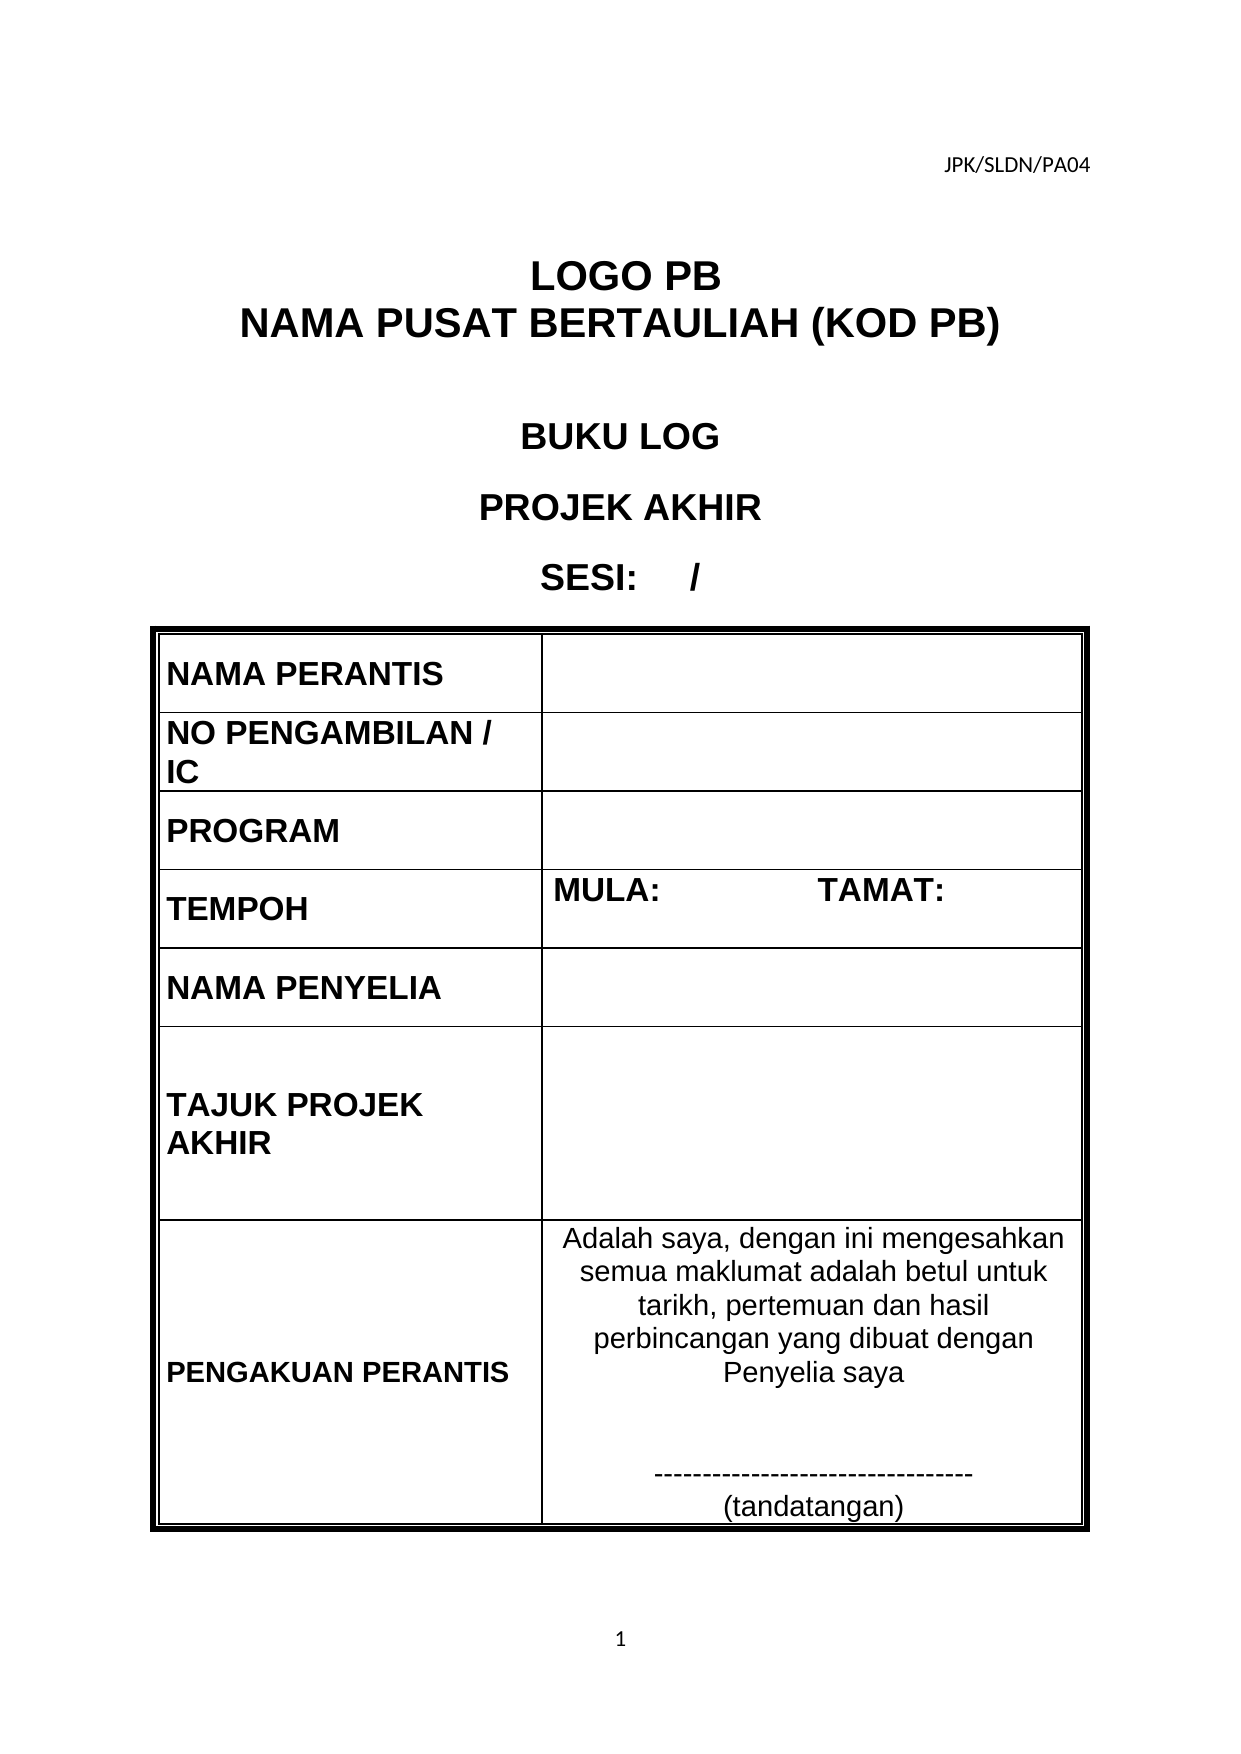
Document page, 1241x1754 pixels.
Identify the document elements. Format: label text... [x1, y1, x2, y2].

text BUKU LOG [150, 414, 1090, 457]
text SESI: / [150, 555, 1090, 598]
table_cell PENGAKUAN PERANTIS [160, 1221, 541, 1523]
table_cell MULA: TAMAT: [543, 870, 1081, 947]
table_cell [543, 949, 1081, 1026]
table_header [543, 635, 1081, 712]
text PROJEK AKHIR [150, 485, 1090, 528]
table_cell Adalah saya, dengan ini mengesahkan semua maklumat adalah betul untuk tarikh, pertemuan dan hasil perbincangan yang dibuat dengan Penyelia saya --------------------------------- (tandatangan) [543, 1221, 1081, 1523]
table_cell TAJUK PROJEK AKHIR [160, 1027, 541, 1219]
text LOGO PB [150, 251, 1090, 299]
table_cell PROGRAM [160, 792, 541, 869]
table_cell NO PENGAMBILAN / IC [160, 713, 541, 790]
table_header NAMA PERANTIS [160, 635, 541, 712]
table_cell NAMA PENYELIA [160, 949, 541, 1026]
table_cell TEMPOH [160, 870, 541, 947]
text NAMA PUSAT BERTAULIAH (KOD PB) [150, 299, 1090, 347]
table_cell [543, 1027, 1081, 1219]
table_cell [543, 792, 1081, 869]
table_cell [543, 713, 1081, 790]
